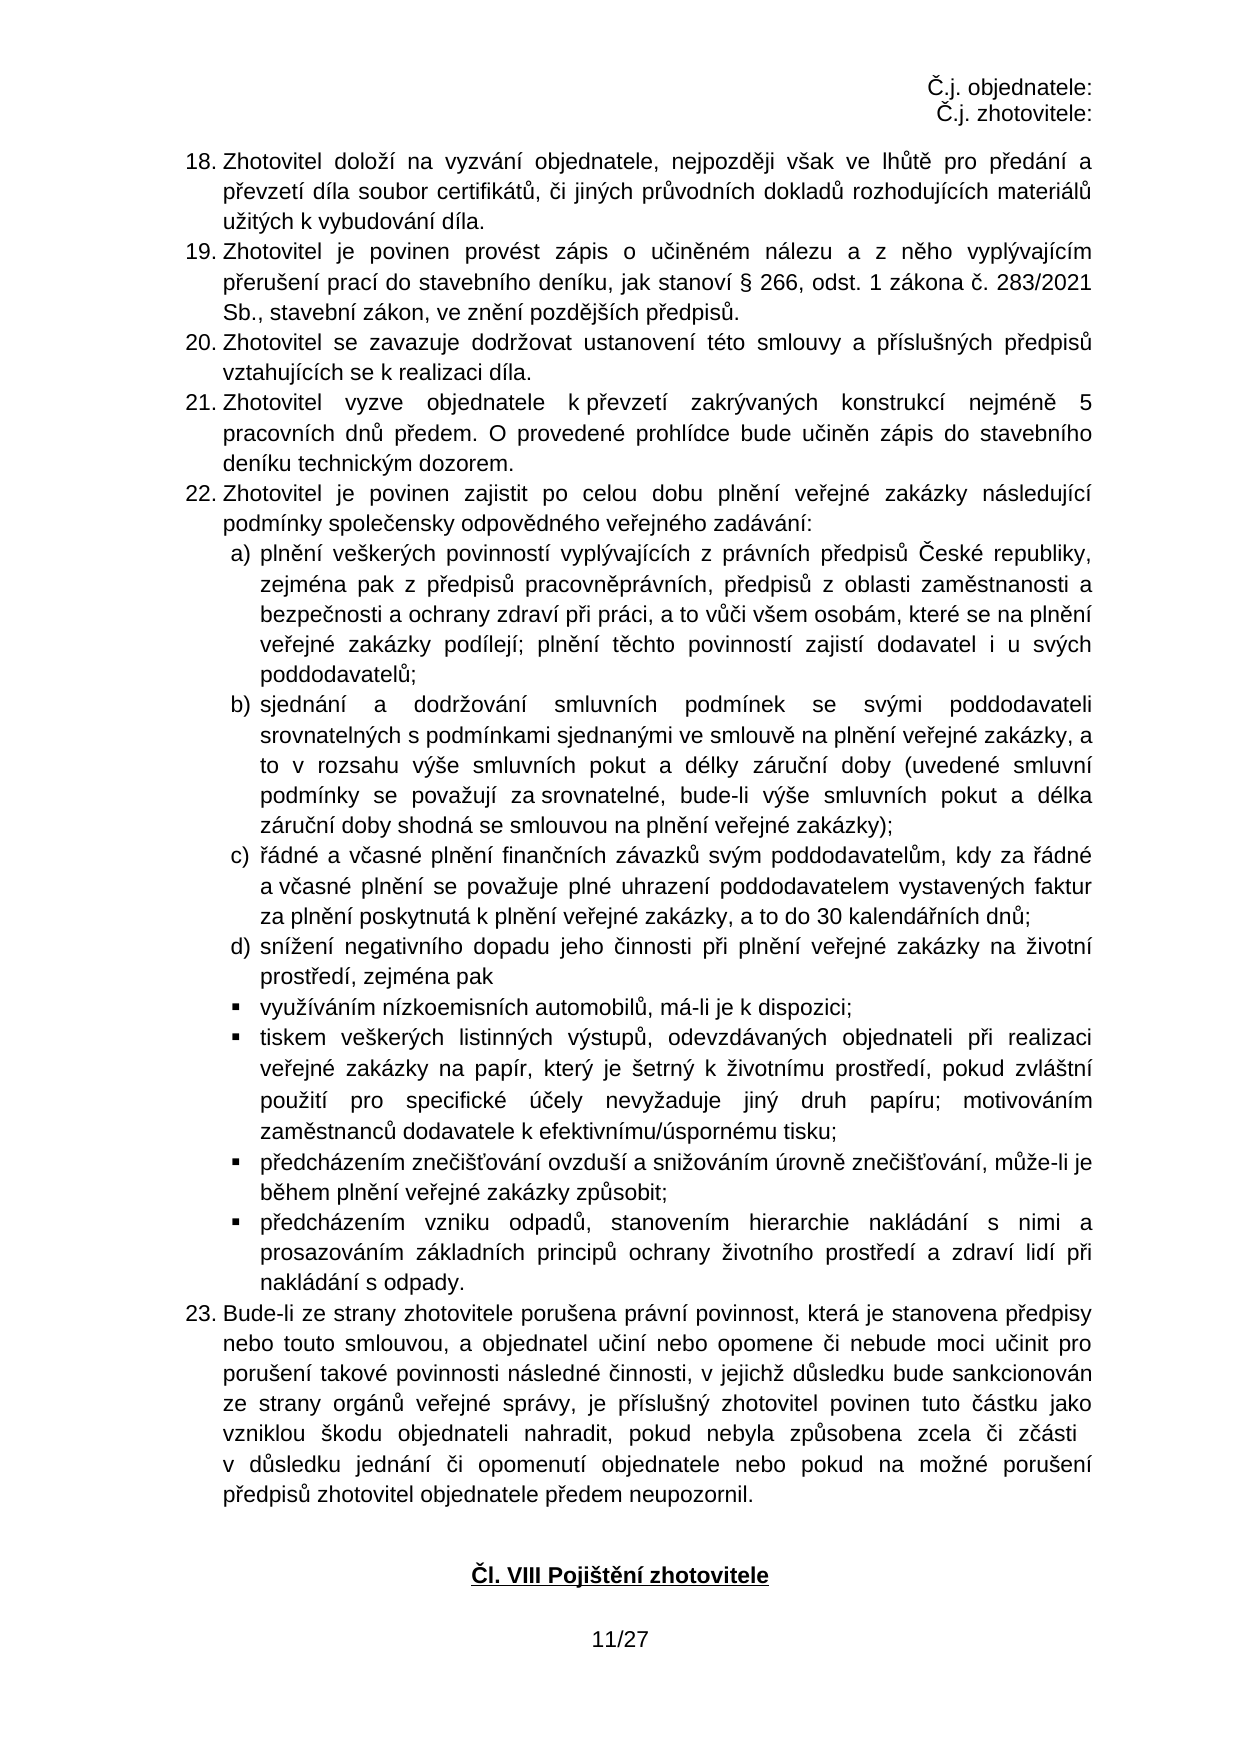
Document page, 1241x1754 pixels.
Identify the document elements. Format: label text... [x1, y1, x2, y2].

list snížení negativního dopadu jeho činnosti při plnění veřejné zakázky na životní prostředí, zejména pak [230, 933, 1093, 989]
list Zhotovitel je povinen zajistit po celou dobu plnění veřejné zakázky následující podmínky společensky odpovědného veřejného zadávání: [185, 480, 1093, 536]
list Zhotovitel se zavazuje dodržovat ustanovení této smlouvy a příslušných předpisů vztahujících se k realizaci díla. [185, 329, 1093, 385]
list sjednání a dodržování smluvních podmínek se svými poddodavateli srovnatelných s podmínkami sjednanými ve smlouvě na plnění veřejné zakázky, a to v rozsahu výše smluvních pokut a délky záruční doby (uvedené smluvní podmínky se považují za srovnatelné, bude-li výše smluvních pokut a délka záruční doby shodná se smlouvou na plnění veřejné zakázky); [230, 691, 1093, 838]
list využíváním nízkoemisních automobilů, má-li je k dispozici; [230, 993, 1093, 1020]
list plnění veškerých povinností vyplývajících z právních předpisů České republiky, zejména pak z předpisů pracovněprávních, předpisů z oblasti zaměstnanosti a bezpečnosti a ochrany zdraví při práci, a to vůči všem osobám, které se na plnění veřejné zakázky podílejí; plnění těchto povinností zajistí dodavatel i u svých poddodavatelů; [230, 540, 1093, 687]
text Čl. VIII Pojištění zhotovitele [148, 1562, 1093, 1588]
list Zhotovitel doloží na vyzvání objednatele, nejpozději však ve lhůtě pro předání a převzetí díla soubor certifikátů, či jiných průvodních dokladů rozhodujících materiálů užitých k vybudování díla. [185, 148, 1093, 234]
list řádné a včasné plnění finančních závazků svým poddodavatelům, kdy za řádné a včasné plnění se považuje plné uhrazení poddodavatelem vystavených faktur za plnění poskytnutá k plnění veřejné zakázky, a to do 30 kalendářních dnů; [230, 842, 1093, 929]
list Zhotovitel vyzve objednatele k převzetí zakrývaných konstrukcí nejméně 5 pracovních dnů předem. O provedené prohlídce bude učiněn zápis do stavebního deníku technickým dozorem. [185, 389, 1093, 476]
list předcházením vzniku odpadů, stanovením hierarchie nakládání s nimi a prosazováním základních principů ochrany životního prostředí a zdraví lidí při nakládání s odpady. [230, 1209, 1093, 1296]
list tiskem veškerých listinných výstupů, odevzdávaných objednateli při realizaci veřejné zakázky na papír, který je šetrný k životnímu prostředí, pokud zvláštní použití pro specifické účely nevyžaduje jiný druh papíru; motivováním zaměstnanců dodavatele k efektivnímu/úspornému tisku; [230, 1024, 1093, 1144]
list Bude-li ze strany zhotovitele porušena právní povinnost, která je stanovena předpisy nebo touto smlouvou, a objednatel učiní nebo opomene či nebude moci učinit pro porušení takové povinnosti následné činnosti, v jejichž důsledku bude sankcionován ze strany orgánů veřejné správy, je příslušný zhotovitel povinen tuto částku jako vzniklou škodu objednateli nahradit, pokud nebyla způsobena zcela či zčásti v důsledku jednání či opomenutí objednatele nebo pokud na možné porušení předpisů zhotovitel objednatele předem neupozornil. [185, 1299, 1093, 1507]
list předcházením znečišťování ovzduší a snižováním úrovně znečišťování, může-li je během plnění veřejné zakázky způsobit; [230, 1148, 1093, 1205]
list Zhotovitel je povinen provést zápis o učiněném nálezu a z něho vyplývajícím přerušení prací do stavebního deníku, jak stanoví § 266, odst. 1 zákona č. 283/2021 Sb., stavební zákon, ve znění pozdějších předpisů. [185, 238, 1093, 325]
